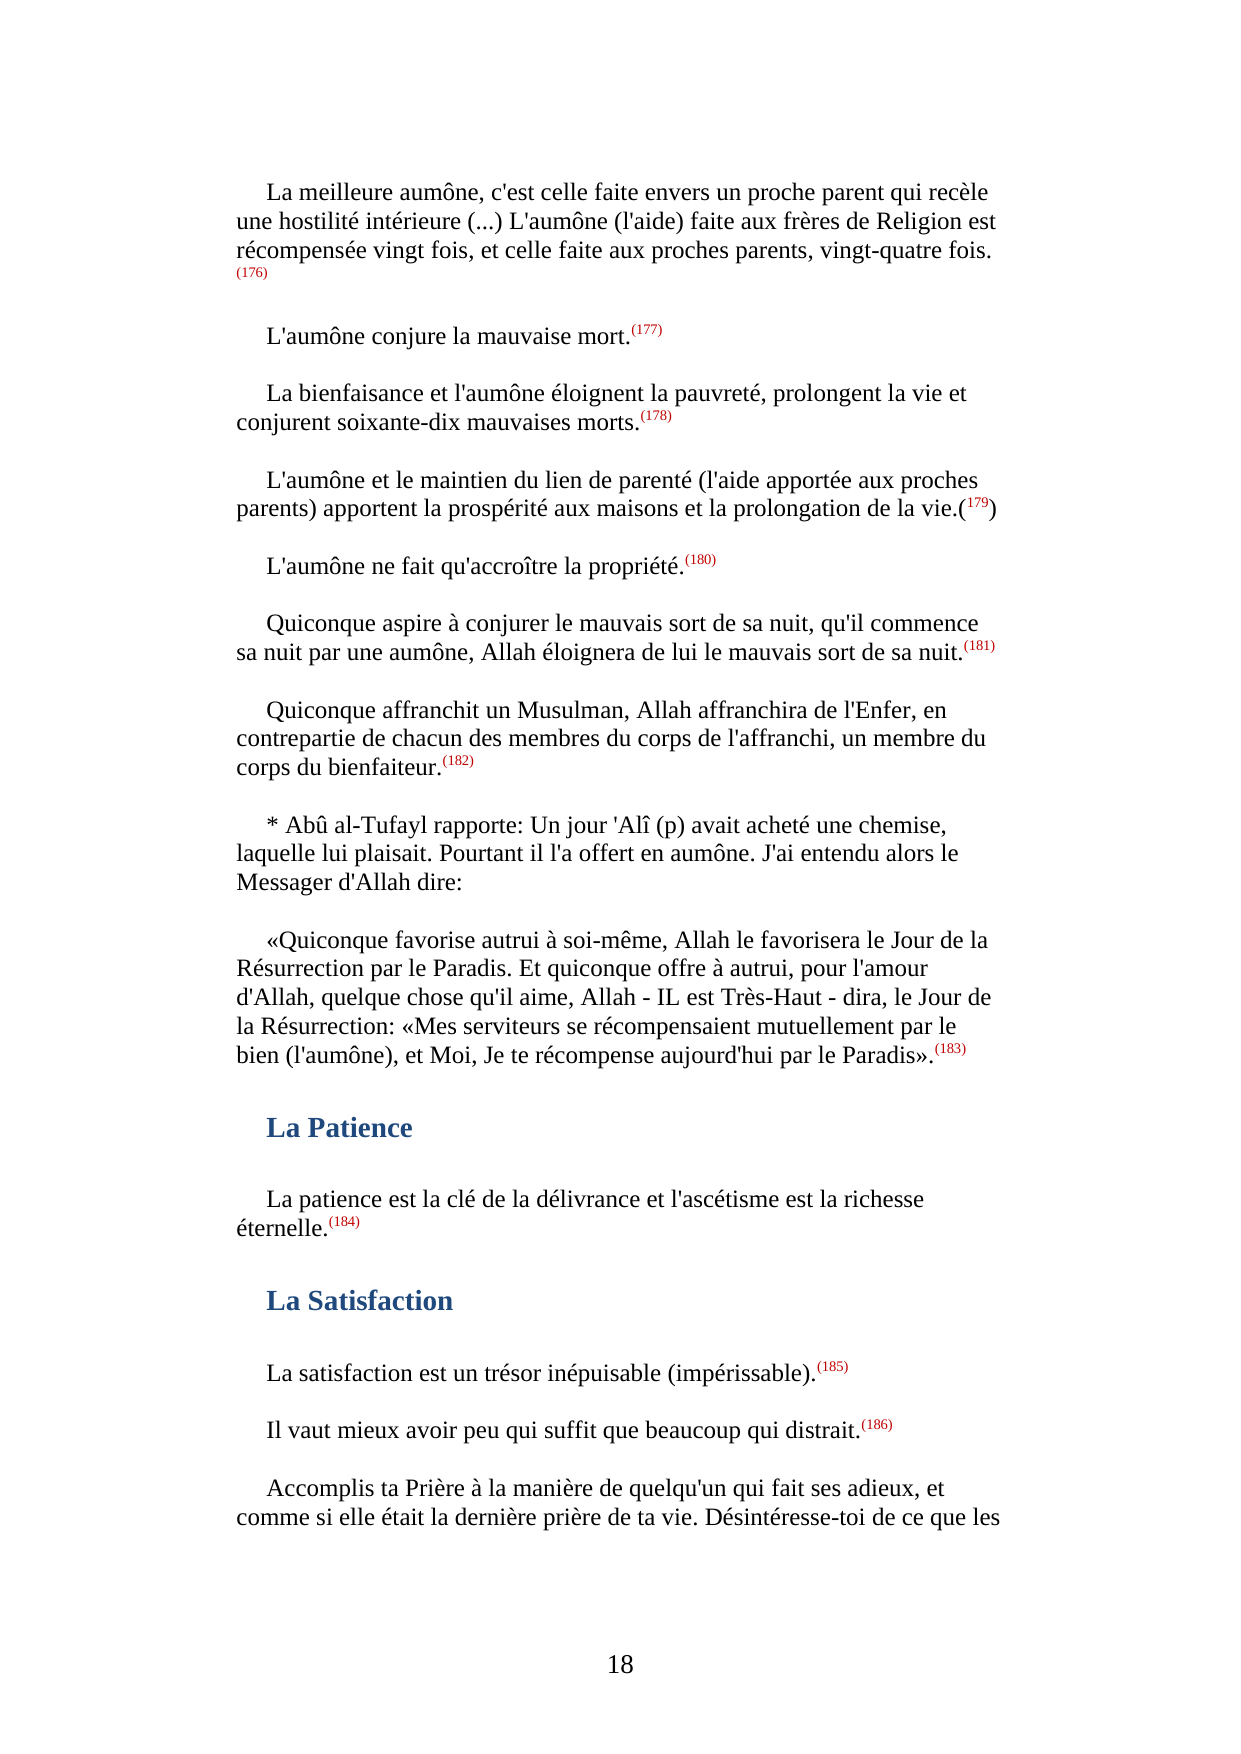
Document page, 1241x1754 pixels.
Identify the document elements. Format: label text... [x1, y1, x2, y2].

text * Abû al-Tufayl rapporte: Un jour 'Alî (p) avait acheté une chemise, laquelle lui plaisait. Pourtant il l'a offert en aumône. J'ai entendu alors le Messager d'Allah dire: [236, 810, 1004, 896]
text L'aumône conjure la mauvaise mort.(177) [236, 321, 1004, 350]
text Quiconque affranchit un Musulman, Allah affranchira de l'Enfer, en contrepartie de chacun des membres du corps de l'affranchi, un membre du corps du bienfaiteur.(182) [236, 695, 1004, 781]
text La bienfaisance et l'aumône éloignent la pauvreté, prolongent la vie et conjurent soixante-dix mauvaises morts.(178) [236, 378, 1004, 436]
text L'aumône ne fait qu'accroître la propriété.(180) [236, 551, 1004, 580]
text Il vaut mieux avoir peu qui suffit que beaucoup qui distrait.(186) [236, 1416, 1004, 1444]
text Quiconque aspire à conjurer le mauvais sort de sa nuit, qu'il commence sa nuit par une aumône, Allah éloignera de lui le mauvais sort de sa nuit.(181) [236, 608, 1004, 666]
text La meilleure aumône, c'est celle faite envers un proche parent qui recèle une hostilité intérieure (...) L'aumône (l'aide) faite aux frères de Religion est récompensée vingt fois, et celle faite aux proches parents, vingt-quatre fois.(176) [236, 177, 1004, 292]
subtitle La Patience [236, 1110, 1004, 1143]
subtitle La Satisfaction [236, 1283, 1004, 1317]
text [236, 1473, 1004, 1531]
text La patience est la clé de la délivrance et l'ascétisme est la richesse éternelle.(184) [236, 1184, 1004, 1242]
text La satisfaction est un trésor inépuisable (impérissable).(185) [236, 1358, 1004, 1387]
text L'aumône et le maintien du lien de parenté (l'aide apportée aux proches parents) apportent la prospérité aux maisons et la prolongation de la vie.(179) [236, 465, 1004, 522]
text «Quiconque favorise autrui à soi-même, Allah le favorisera le Jour de la Résurrection par le Paradis. Et quiconque offre à autrui, pour l'amour d'Allah, quelque chose qu'il aime, Allah - IL est Très-Haut - dira, le Jour de la Résurrection: «Mes serviteurs se récompensaient mutuellement par le bien (l'aumône), et Moi, Je te récompense aujourd'hui par le Paradis».(183) [236, 925, 1004, 1068]
